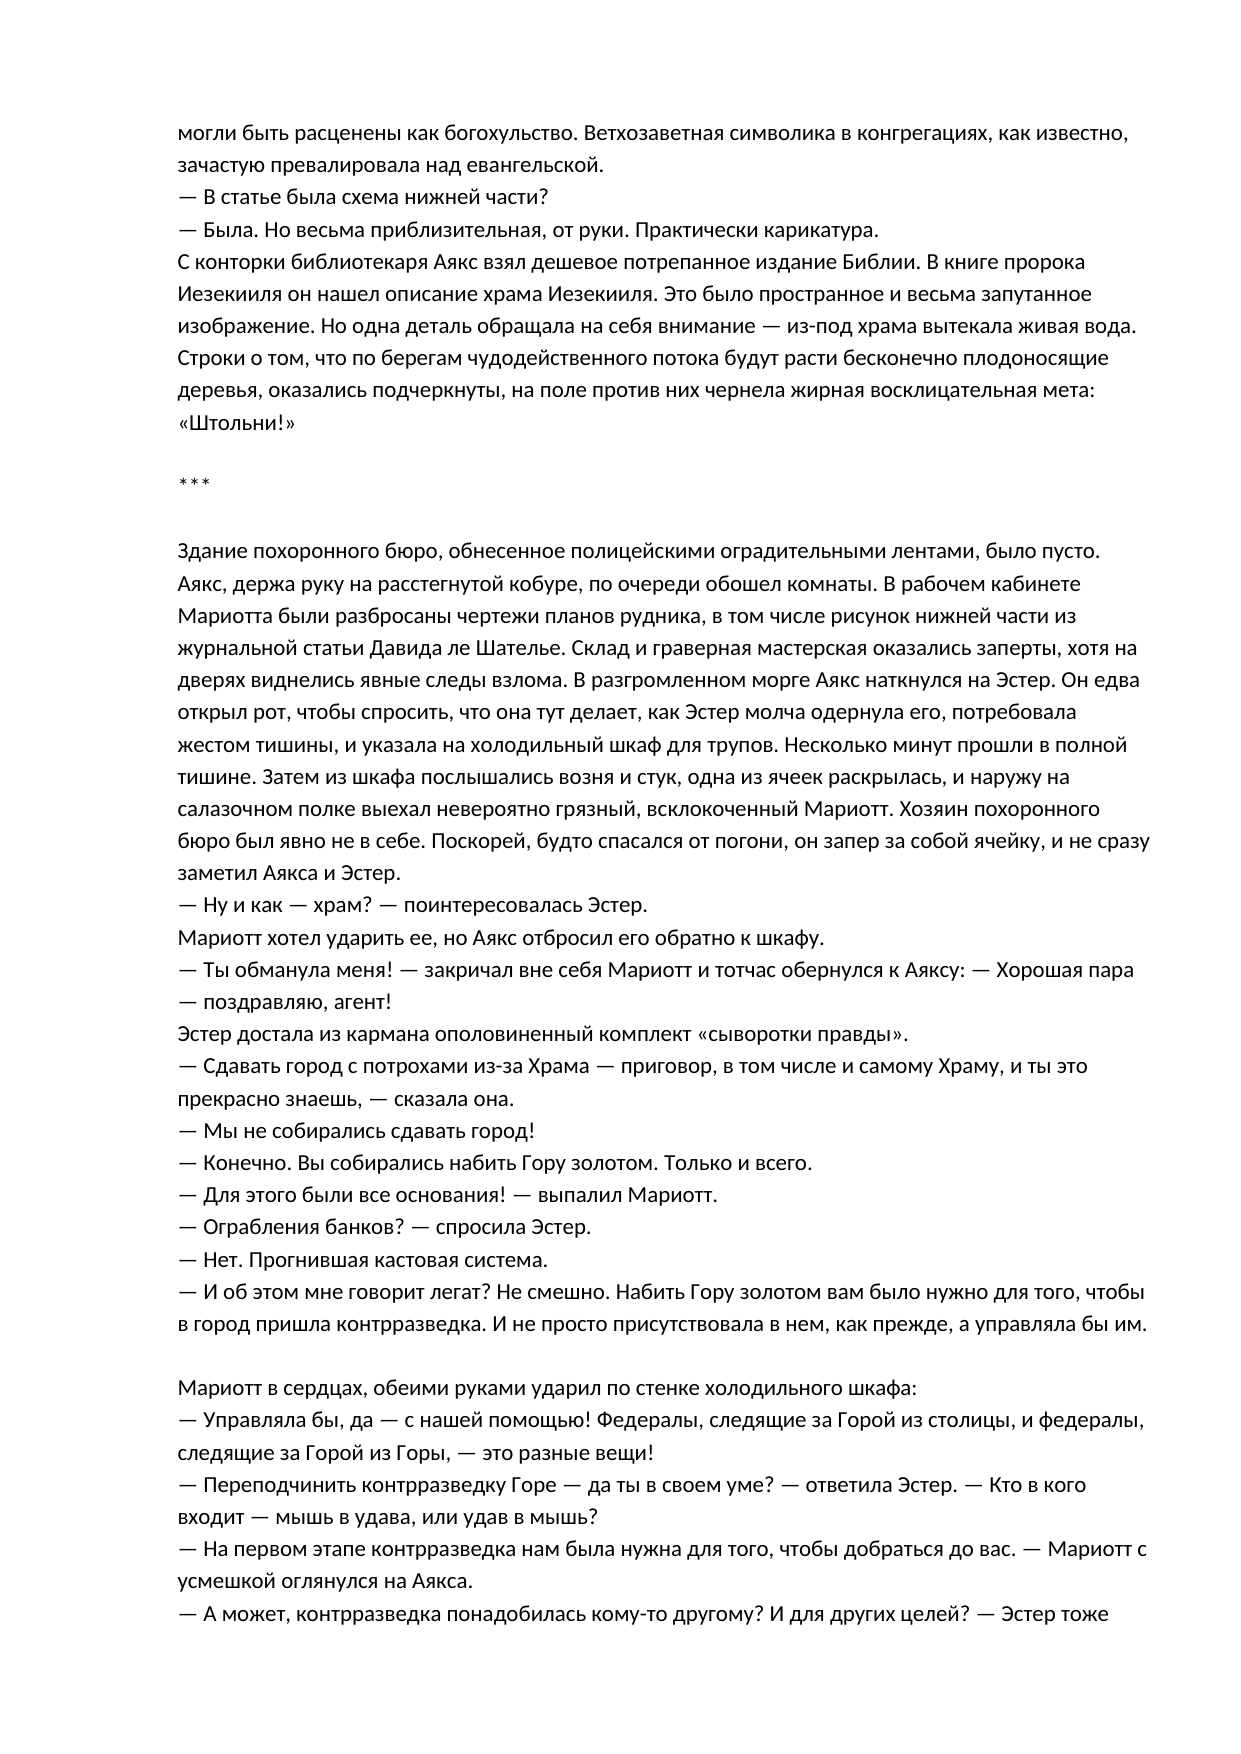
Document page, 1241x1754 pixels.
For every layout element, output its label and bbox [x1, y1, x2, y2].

text [177, 118, 1152, 1627]
